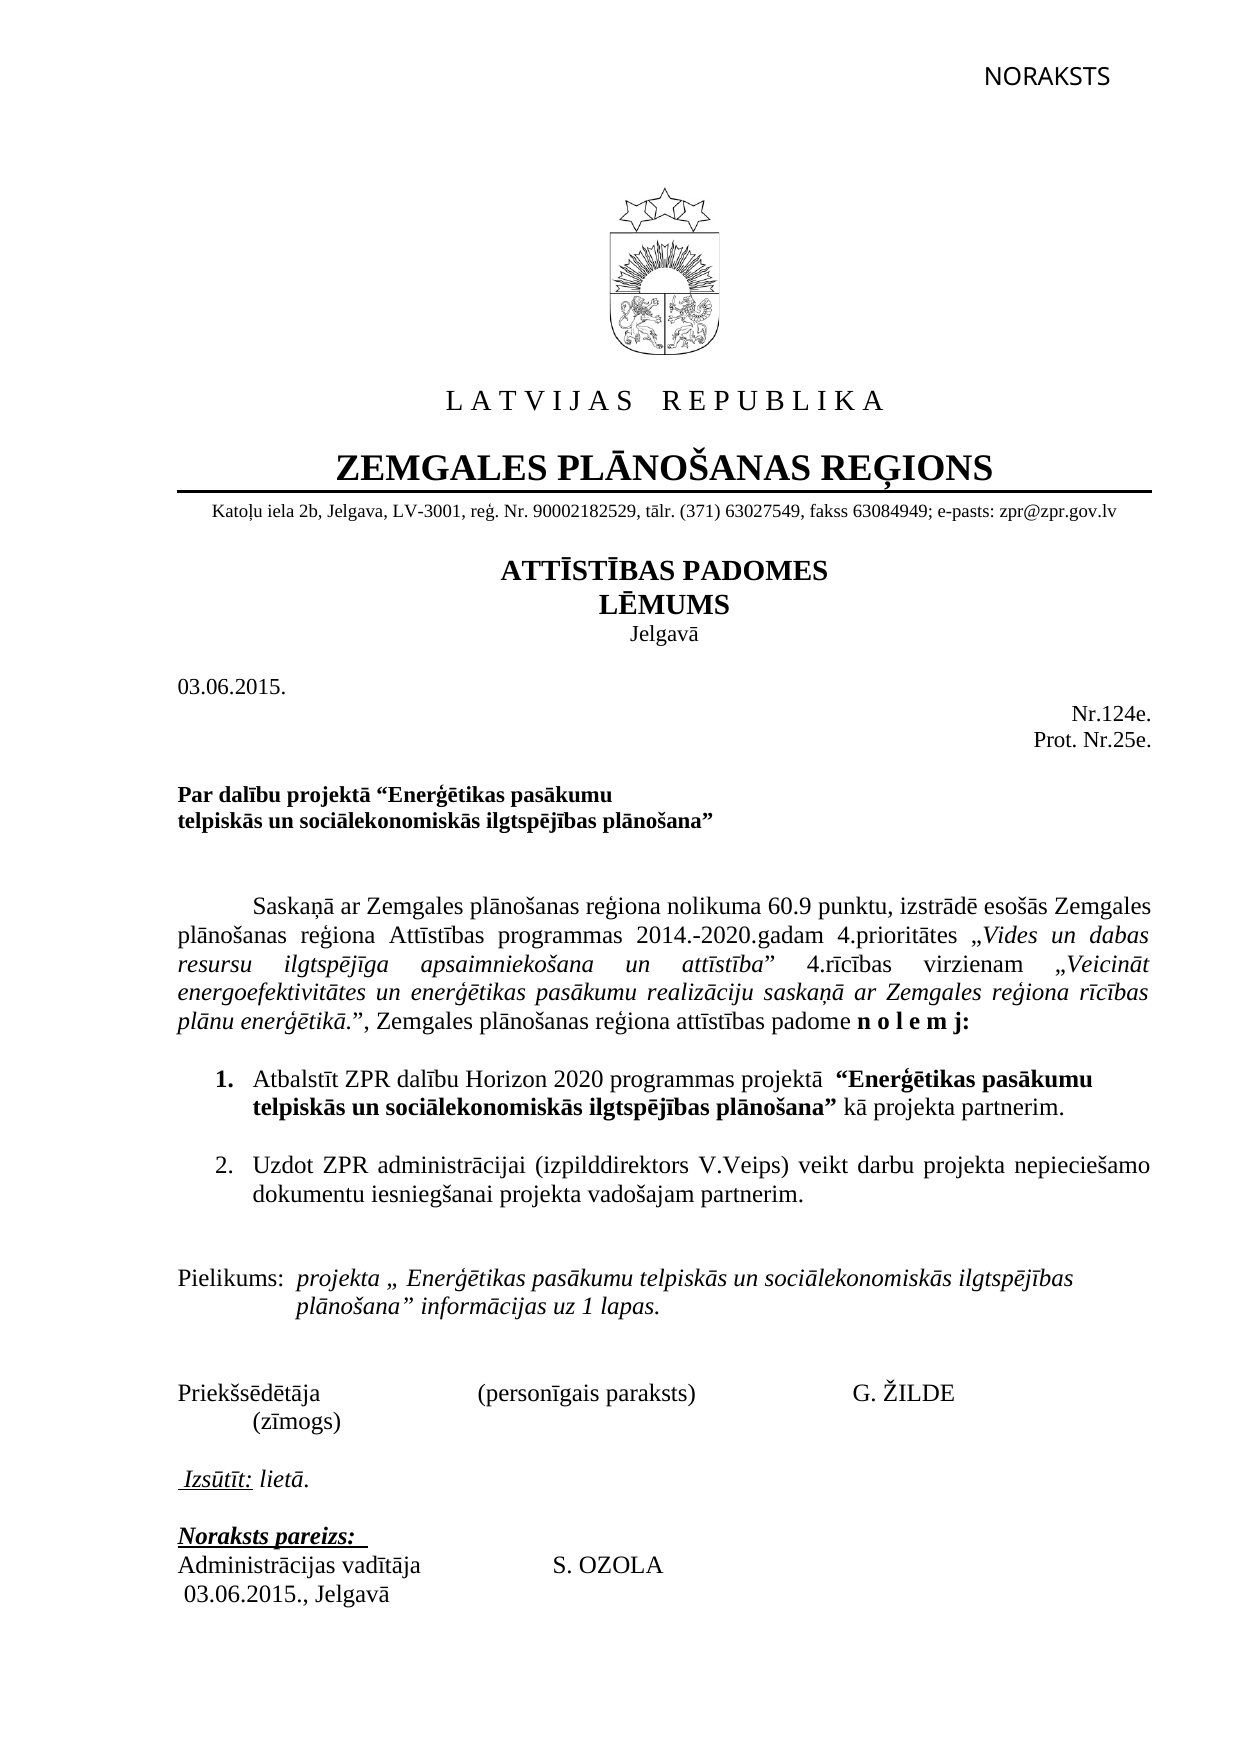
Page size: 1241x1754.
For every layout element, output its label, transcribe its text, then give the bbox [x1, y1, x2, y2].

text 03.06.2015. [177, 673, 1152, 699]
text ATTĪSTĪBAS PADOMES [177, 553, 1152, 587]
text telpiskās un sociālekonomiskās ilgtspējības plānošana” [177, 807, 1152, 834]
text (zīmogs) [177, 1406, 1152, 1435]
text Noraksts pareizs: [177, 1521, 1152, 1550]
list Atbalstīt ZPR dalību Horizon 2020 programmas projektā “Enerģētikas pasākumu [215, 1064, 1152, 1092]
text Prot. Nr.25e. [177, 726, 1152, 752]
text L A T V I J A S R E P U B L I K A [177, 383, 1152, 417]
text LĒMUMS [177, 587, 1152, 621]
text Par dalību projektā “Enerģētikas pasākumu [177, 781, 1152, 807]
list Uzdot ZPR administrācijai (izpilddirektors V.Veips) veikt darbu projekta nepieciešamo dokumentu iesniegšanai projekta vadošajam partnerim. [215, 1150, 1152, 1207]
text Katoļu iela 2b, Jelgava, LV-3001, reģ. Nr. 90002182529, tālr. (371) 63027549, fakss 63084949; e-pasts: zpr@zpr.gov.lv [177, 500, 1152, 521]
text 03.06.2015., Jelgavā [177, 1579, 1152, 1608]
text telpiskās un sociālekonomiskās ilgtspējības plānošana” kā projekta partnerim. [252, 1092, 1152, 1121]
text Saskaņā ar Zemgales plānošanas reģiona nolikuma 60.9 punktu, izstrādē esošās Zemgales plānošanas reģiona Attīstības programmas 2014.-2020.gadam 4.prioritātes „Vides un dabas resursu ilgtspējīga apsaimniekošana un attīstība” 4.rīcības virzienam „Veicināt energoefektivitātes un enerģētikas pasākumu realizāciju saskaņā ar Zemgales reģiona rīcības plānu enerģētikā.”, Zemgales plānošanas reģiona attīstības padome n o l e m j: [177, 891, 1152, 1035]
text Nr.124e. [177, 699, 1152, 726]
text Priekšsēdētāja (personīgais paraksts) G. ŽILDE [177, 1378, 1152, 1406]
text Pielikums: projekta „ Enerģētikas pasākumu telpiskās un sociālekonomiskās ilgtspējības [177, 1263, 1152, 1291]
text Administrācijas vadītāja S. OZOLA [177, 1550, 1152, 1579]
picture [609, 187, 720, 355]
text Izsūtīt: lietā. [177, 1464, 1152, 1493]
text Jelgavā [177, 621, 1152, 647]
text plānošana” informācijas uz 1 lapas. [252, 1291, 1152, 1320]
text ZEMGALES PLĀNOŠANAS REĢIONS [177, 445, 1152, 490]
